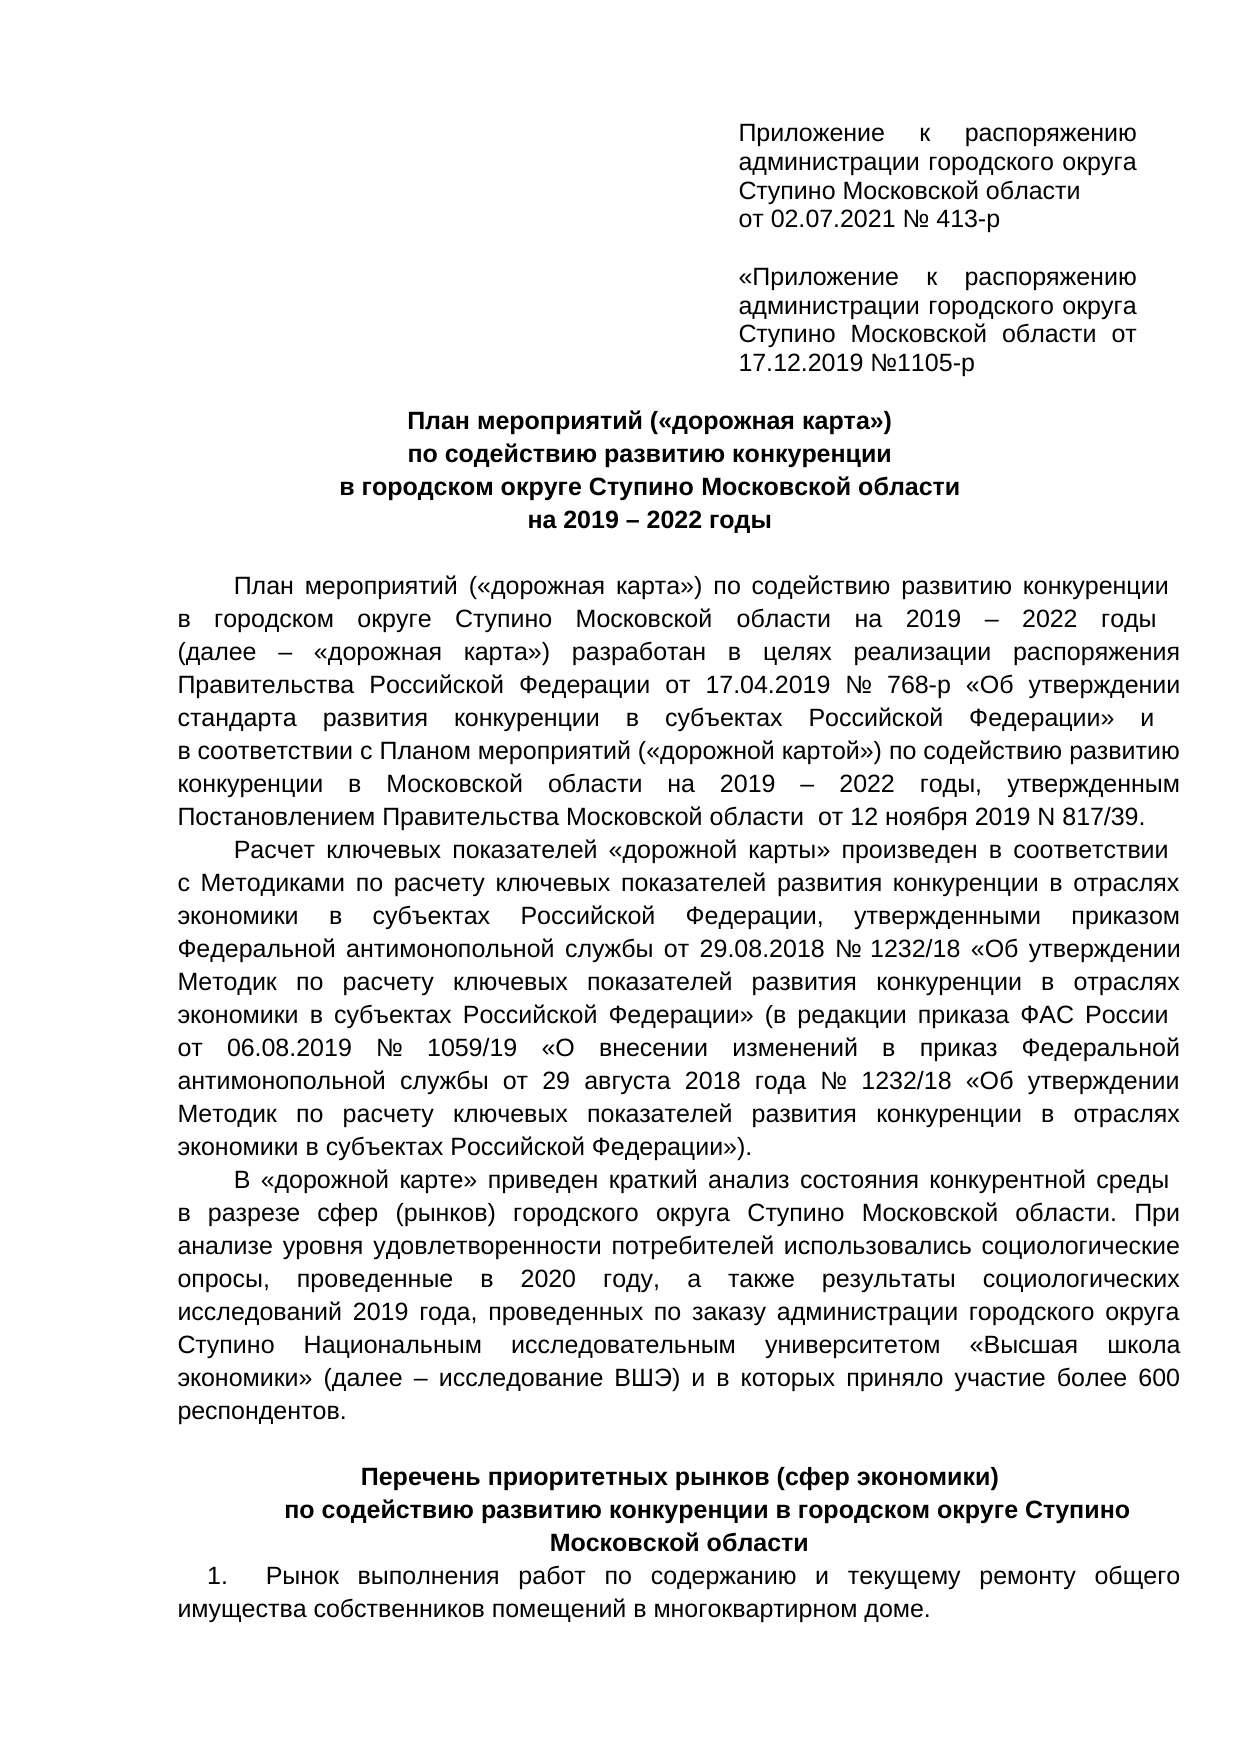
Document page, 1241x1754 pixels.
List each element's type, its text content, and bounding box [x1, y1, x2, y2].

text Расчет ключевых показателей «дорожной карты» произведен в соответствии с Методиками по расчету ключевых показателей развития конкуренции в отраслях экономики в субъектах Российской Федерации, утвержденными приказом Федеральной антимонопольной службы от 29.08.2018 № 1232/18 «Об утверждении Методик по расчету ключевых показателей развития конкуренции в отраслях экономики в субъектах Российской Федерации» (в редакции приказа ФАС России от 06.08.2019 № 1059/19 «О внесении изменений в приказ Федеральной антимонопольной службы от 29 августа 2018 года № 1232/18 «Об утверждении Методик по расчету ключевых показателей развития конкуренции в отраслях экономики в субъектах Российской Федерации»). [177, 835, 1181, 1161]
title План мероприятий («дорожная карта») по содействию развитию конкуренции в городском округе Ступино Московской области на 2019 – 2022 годы (далее – «дорожная карта») разработан в целях реализации распоряжения Правительства Российской Федерации от 17.04.2019 № 768-р «Об утверждении стандарта развития конкуренции в субъектах Российской Федерации» и в соответствии с Планом мероприятий («дорожной картой») по содействию развитию конкуренции в Московской области на 2019 – 2022 годы, утвержденным Постановлением Правительства Московской области от 12 ноября 2019 N 817/39. [177, 571, 1181, 831]
title по содействию развитию конкуренции в городском округе Ступино Московской области [177, 1495, 1181, 1557]
title План мероприятий («дорожная карта») [118, 406, 1181, 434]
text В «дорожной карте» приведен краткий анализ состояния конкурентной среды в разрезе сфер (рынков) городского округа Ступино Московской области. При анализе уровня удовлетворенности потребителей использовались социологические опросы, проведенные в 2020 году, а также результаты социологических исследований 2019 года, проведенных по заказу администрации городского округа Ступино Национальным исследовательным университетом «Высшая школа экономики» (далее – исследование ВШЭ) и в которых приняло участие более 600 респондентов. [177, 1165, 1181, 1425]
text от 02.07.2021 № 413-р [738, 204, 1137, 233]
title на 2019 – 2022 годы [118, 505, 1181, 533]
list Рынок выполнения работ по содержанию и текущему ремонту общего имущества собственников помещений в многоквартирном доме. [177, 1561, 1181, 1623]
title в городском округе Ступино Московской области [118, 472, 1181, 500]
text Перечень приоритетных рынков (сфер экономики) [118, 1462, 1181, 1491]
title по содействию развитию конкуренции [118, 439, 1181, 467]
text Приложение к распоряжению администрации городского округа Ступино Московской области [738, 118, 1137, 204]
text «Приложение к распоряжению администрации городского округа Ступино Московской области от 17.12.2019 №1105-р [738, 262, 1137, 377]
